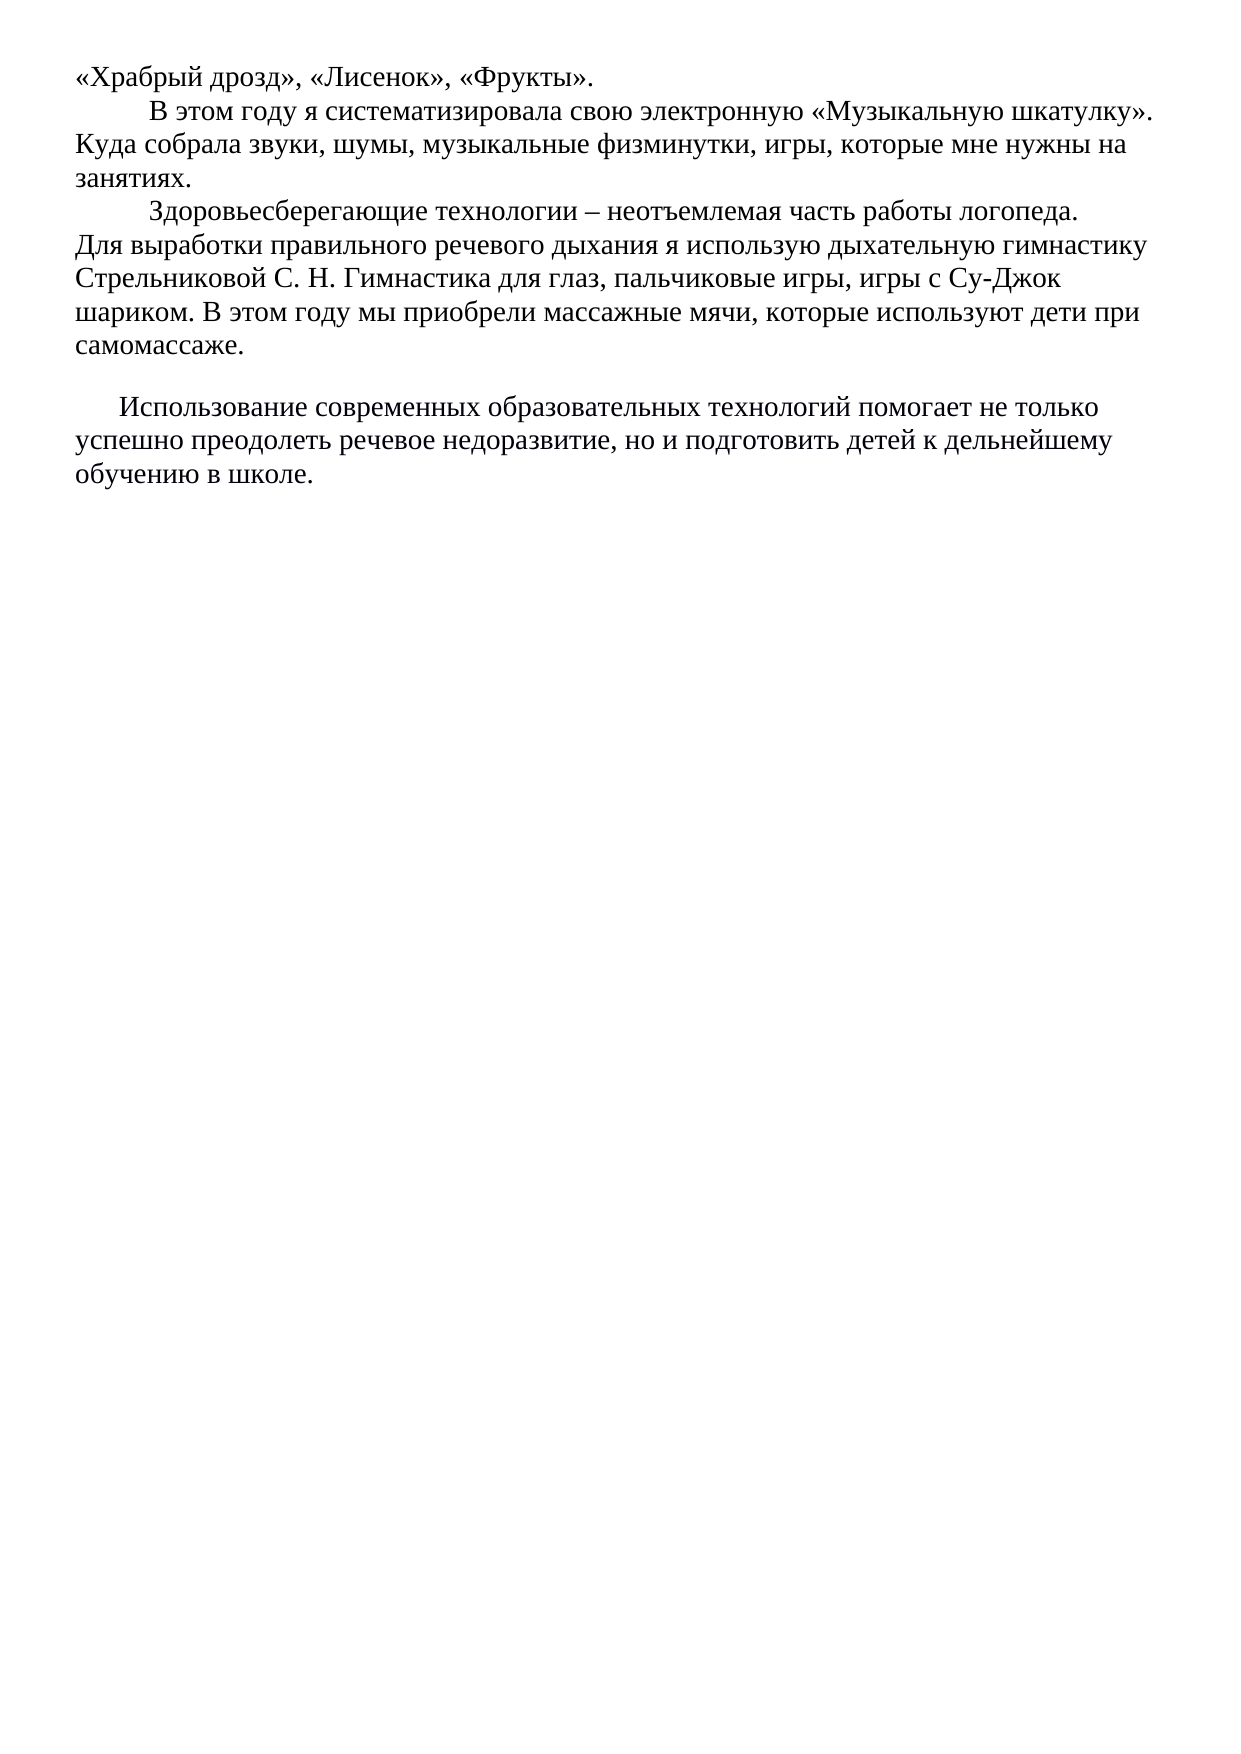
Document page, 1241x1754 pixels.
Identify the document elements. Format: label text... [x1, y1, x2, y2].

text Здоровьесберегающие технологии – неотъемлемая часть работы логопеда. [75, 193, 1165, 227]
text Использование современных образовательных технологий помогает не только успешно преодолеть речевое недоразвитие, но и подготовить детей к дельнейшему обучению в школе. [75, 389, 1165, 489]
text «Храбрый дрозд», «Лисенок», «Фрукты». [75, 59, 1165, 93]
text В этом году я систематизировала свою электронную «Музыкальную шкатулку». Куда собрала звуки, шумы, музыкальные физминутки, игры, которые мне нужны на занятиях. [75, 93, 1165, 193]
text Для выработки правильного речевого дыхания я использую дыхательную гимнастику Стрельниковой С. Н. Гимнастика для глаз, пальчиковые игры, игры с Су-Джок шариком. В этом году мы приобрели массажные мячи, которые используют дети при самомассаже. [75, 227, 1165, 361]
